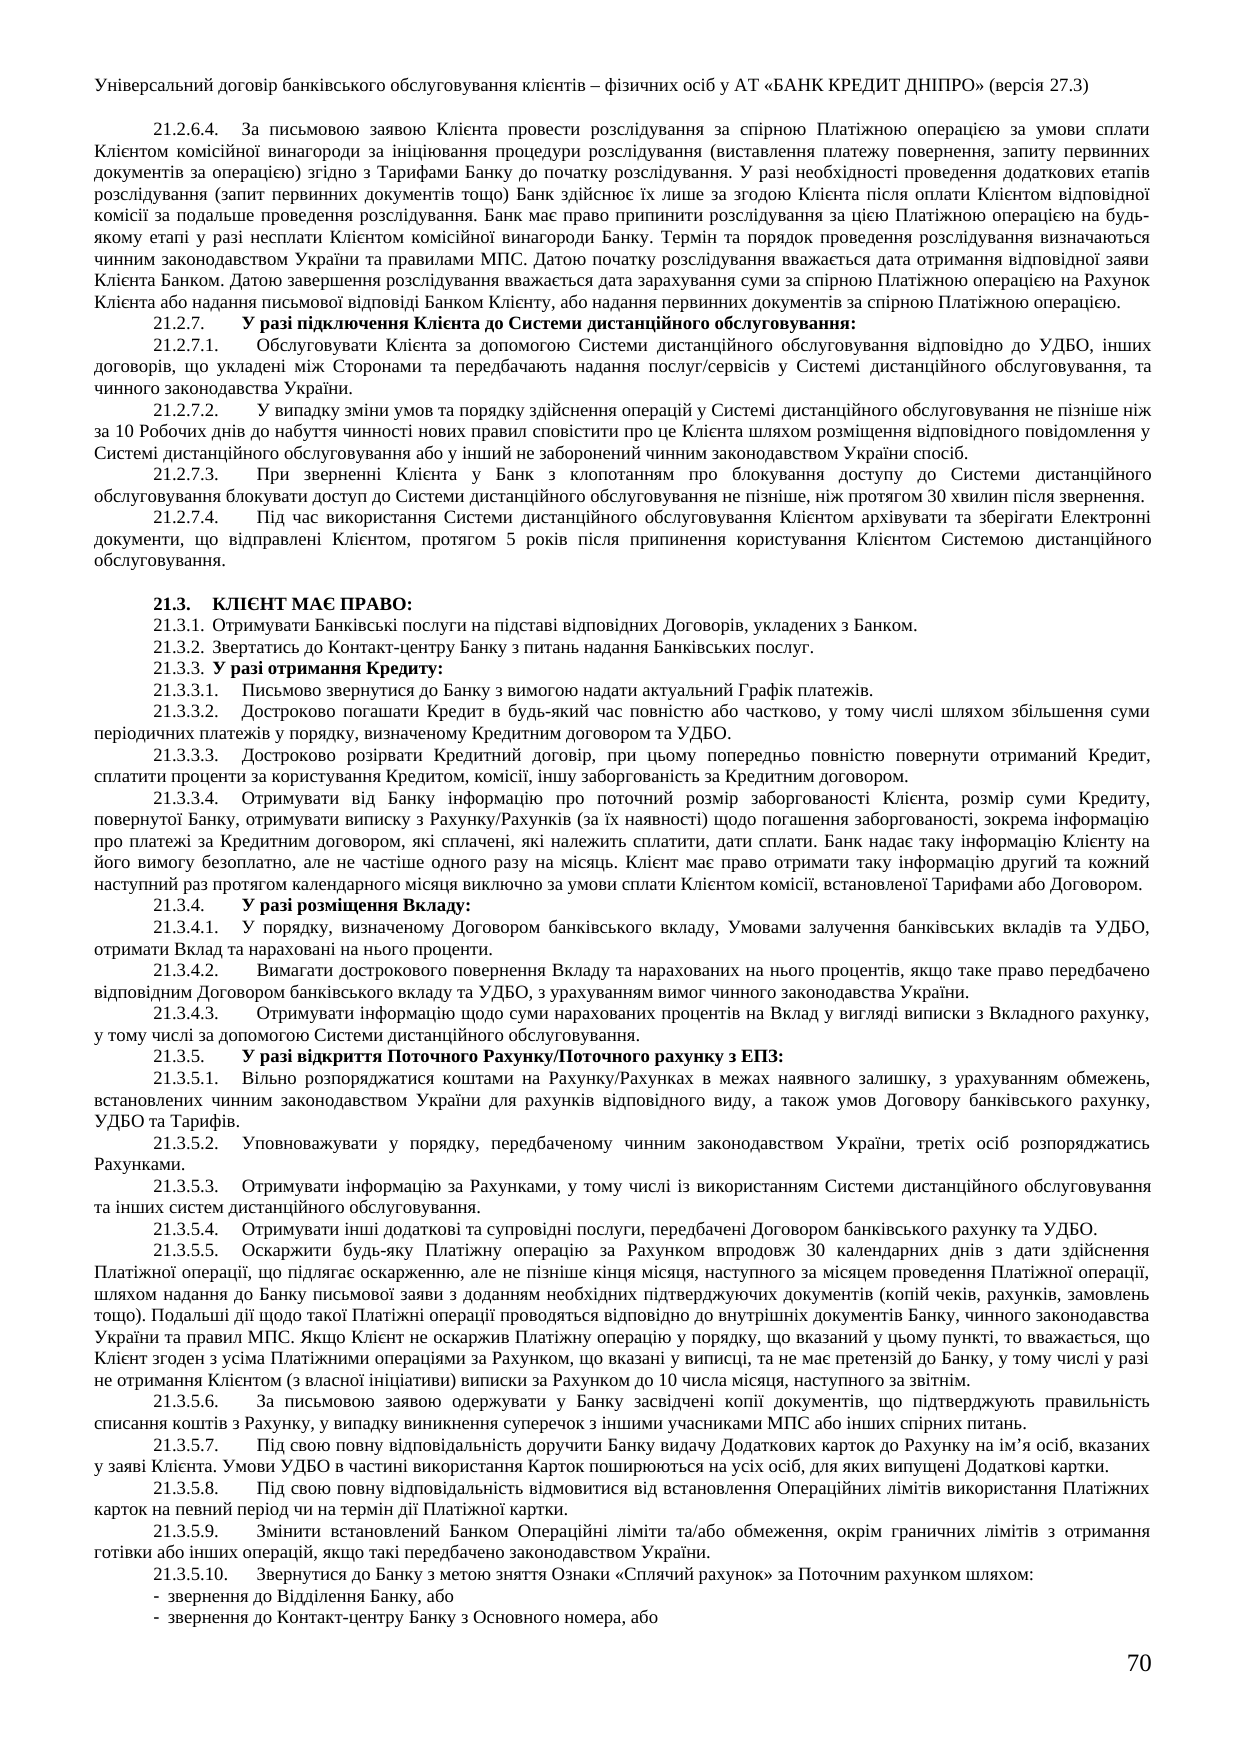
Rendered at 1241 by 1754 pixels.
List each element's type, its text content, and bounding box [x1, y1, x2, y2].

list Достроково погашати Кредит в будь-який час повністю або частково, у тому числі шляхом збільшення суми періодичних платежів у порядку, визначеному Кредитним договором та УДБО. [94, 700, 1152, 743]
list У випадку зміни умов та порядку здійснення операцій у Системі дистанційного обслуговування не пізніше ніж за 10 Робочих днів до набуття чинності нових правил сповістити про це Клієнта шляхом розміщення відповідного повідомлення у Системі дистанційного обслуговування або у інший не заборонений чинним законодавством України спосіб. [94, 398, 1152, 463]
list У разі розміщення Вкладу: [94, 894, 1152, 916]
list Звернутися до Банку з метою зняття Ознаки «Сплячий рахунок» за Поточним рахунком шляхом: [94, 1563, 1152, 1584]
list Під свою повну відповідальність відмовитися від встановлення Операційних лімітів використання Платіжних карток на певний період чи на термін дії Платіжної картки. [94, 1477, 1152, 1520]
list За письмовою заявою одержувати у Банку засвідчені копії документів, що підтверджують правильність списання коштів з Рахунку, у випадку виникнення суперечок з іншими учасниками МПС або інших спірних питань. [94, 1390, 1152, 1433]
list У разі підключення Клієнта до Системи дистанційного обслуговування: [94, 312, 1152, 334]
list Отримувати інформацію щодо суми нарахованих процентів на Вклад у вигляді виписки з Вкладного рахунку, у тому числі за допомогою Системи дистанційного обслуговування. [94, 1002, 1152, 1045]
list Отримувати Банківські послуги на підставі відповідних Договорів, укладених з Банком. [94, 614, 1152, 636]
list звернення до Контакт-центру Банку з Основного номера, або [94, 1606, 1152, 1628]
list Отримувати інші додаткові та супровідні послуги, передбачені Договором банківського рахунку та УДБО. [94, 1218, 1152, 1239]
list Письмово звернутися до Банку з вимогою надати актуальний Графік платежів. [94, 679, 1152, 700]
list У порядку, визначеному Договором банківського вкладу, Умовами залучення банківських вкладів та УДБО, отримати Вклад та нараховані на нього проценти. [94, 916, 1152, 959]
list Вільно розпоряджатися коштами на Рахунку/Рахунках в межах наявного залишку, з урахуванням обмежень, встановлених чинним законодавством України для рахунків відповідного виду, а також умов Договору банківського рахунку, УДБО та Тарифів. [94, 1067, 1152, 1132]
list Оскаржити будь-яку Платіжну операцію за Рахунком впродовж 30 календарних днів з дати здійснення Платіжної операції, що підлягає оскарженню, але не пізніше кінця місяця, наступного за місяцем проведення Платіжної операції, шляхом надання до Банку письмової заяви з доданням необхідних підтверджуючих документів (копій чеків, рахунків, замовлень тощо). Подальші дії щодо такої Платіжні операції проводяться відповідно до внутрішніх документів Банку, чинного законодавства України та правил МПС. Якщо Клієнт не оскаржив Платіжну операцію у порядку, що вказаний у цьому пункті, то вважається, що Клієнт згоден з усіма Платіжними операціями за Рахунком, що вказані у виписці, та не має претензій до Банку, у тому числі у разі не отримання Клієнтом (з власної ініціативи) виписки за Рахунком до 10 числа місяця, наступного за звітнім. [94, 1239, 1152, 1390]
list Достроково розірвати Кредитний договір, при цьому попередньо повністю повернути отриманий Кредит, сплатити проценти за користування Кредитом, комісії, іншу заборгованість за Кредитним договором. [94, 743, 1152, 787]
list Змінити встановлений Банком Операційні ліміти та/або обмеження, окрім граничних лімітів з отримання готівки або інших операцій, якщо такі передбачено законодавством України. [94, 1520, 1152, 1563]
list Під час використання Системи дистанційного обслуговування Клієнтом архівувати та зберігати Електронні документи, що відправлені Клієнтом, протягом 5 років після припинення користування Клієнтом Системою дистанційного обслуговування. [94, 506, 1152, 571]
list Звертатись до Контакт-центру Банку з питань надання Банківських послуг. [94, 636, 1152, 657]
list У разі отримання Кредиту: [94, 657, 1152, 679]
list Вимагати дострокового повернення Вкладу та нарахованих на нього процентів, якщо таке право передбачено відповідним Договором банківського вкладу та УДБО, з урахуванням вимог чинного законодавства України. [94, 959, 1152, 1002]
list За письмовою заявою Клієнта провести розслідування за спірною Платіжною операцією за умови сплати Клієнтом комісійної винагороди за ініціювання процедури розслідування (виставлення платежу повернення, запиту первинних документів за операцією) згідно з Тарифами Банку до початку розслідування. У разі необхідності проведення додаткових етапів розслідування (запит первинних документів тощо) Банк здійснює їх лише за згодою Клієнта після оплати Клієнтом відповідної комісії за подальше проведення розслідування. Банк має право припинити розслідування за цією Платіжною операцією на будь-якому етапі у разі несплати Клієнтом комісійної винагороди Банку. Термін та порядок проведення розслідування визначаються чинним законодавством України та правилами МПС. Датою початку розслідування вважається дата отримання відповідної заяви Клієнта Банком. Датою завершення розслідування вважається дата зарахування суми за спірною Платіжною операцією на Рахунок Клієнта або надання письмової відповіді Банком Клієнту, або надання первинних документів за спірною Платіжною операцією. [94, 118, 1152, 312]
list Клієнт має право: [94, 592, 1152, 614]
list Уповноважувати у порядку, передбаченому чинним законодавством України, третіх осіб розпоряджатись Рахунками. [94, 1132, 1152, 1175]
list Отримувати інформацію за Рахунками, у тому числі із використанням Системи дистанційного обслуговування та інших систем дистанційного обслуговування. [94, 1175, 1152, 1218]
list Обслуговувати Клієнта за допомогою Системи дистанційного обслуговування відповідно до УДБО, інших договорів, що укладені між Сторонами та передбачають надання послуг/сервісів у Системі дистанційного обслуговування, та чинного законодавства України. [94, 334, 1152, 398]
list У разі відкриття Поточного Рахунку/Поточного рахунку з ЕПЗ: [94, 1045, 1152, 1067]
list Під свою повну відповідальність доручити Банку видачу Додаткових карток до Рахунку на ім’я осіб, вказаних у заяві Клієнта. Умови УДБО в частині використання Карток поширюються на усіх осіб, для яких випущені Додаткові картки. [94, 1433, 1152, 1477]
list При зверненні Клієнта у Банк з клопотанням про блокування доступу до Системи дистанційного обслуговування блокувати доступ до Системи дистанційного обслуговування не пізніше, ніж протягом 30 хвилин після звернення. [94, 463, 1152, 506]
list звернення до Відділення Банку, або [94, 1584, 1152, 1606]
list Отримувати від Банку інформацію про поточний розмір заборгованості Клієнта, розмір суми Кредиту, повернутої Банку, отримувати виписку з Рахунку/Рахунків (за їх наявності) щодо погашення заборгованості, зокрема інформацію про платежі за Кредитним договором, які сплачені, які належить сплатити, дати сплати. Банк надає таку інформацію Клієнту на його вимогу безоплатно, але не частіше одного разу на місяць. Клієнт має право отримати таку інформацію другий та кожний наступний раз протягом календарного місяця виключно за умови сплати Клієнтом комісії, встановленої Тарифами або Договором. [94, 787, 1152, 894]
